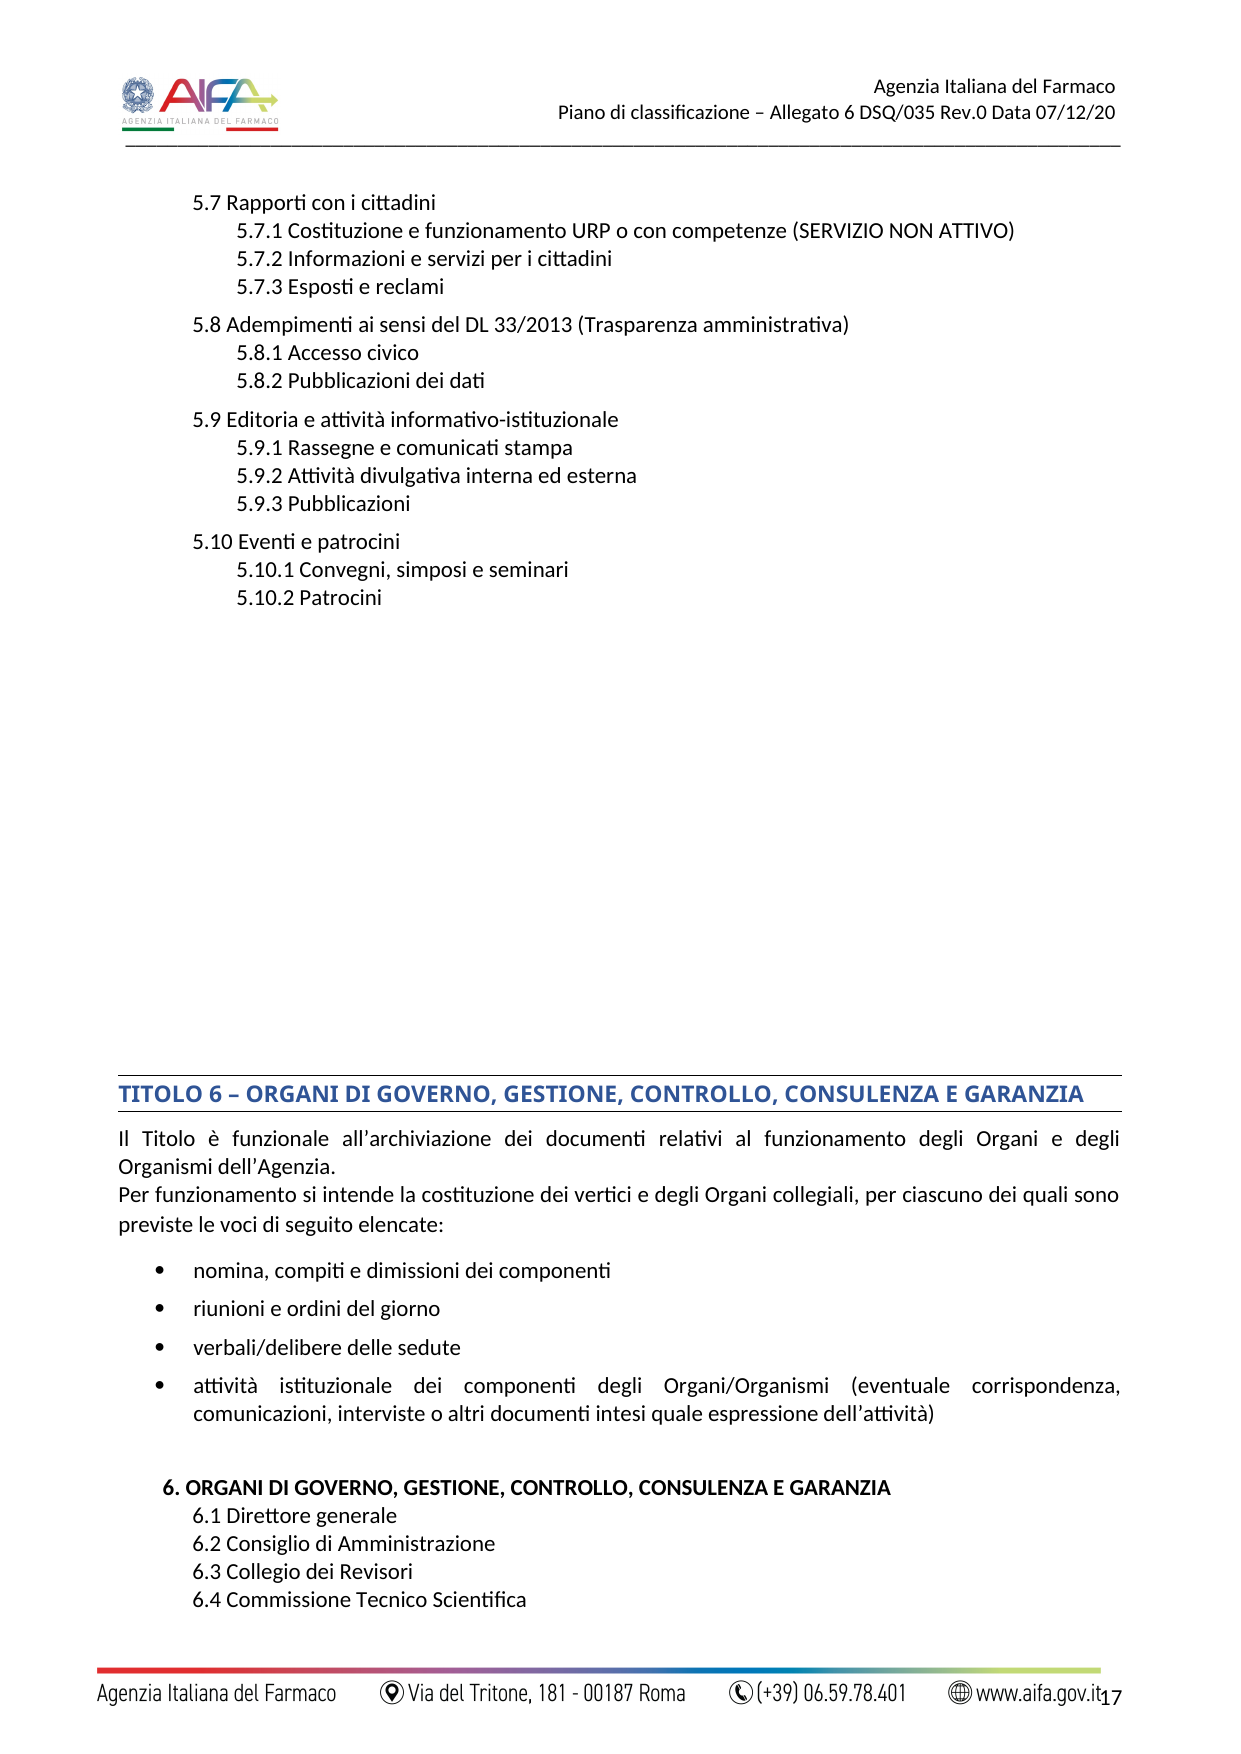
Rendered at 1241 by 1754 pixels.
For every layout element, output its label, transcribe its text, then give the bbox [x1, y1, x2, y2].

text Per funzionamento si intende la costituzione dei vertici e degli Organi collegiali, per ciascuno dei quali sono previste le voci di seguito elencate: [118, 1180, 1122, 1238]
text 5.7.3 Esposti e reclami [236, 272, 1122, 300]
text 5.9 Editoria e attività informativo-istituzionale [192, 405, 1122, 433]
text 5.10.1 Convegni, simposi e seminari [236, 555, 1122, 583]
text 5.7 Rapporti con i cittadini [192, 188, 1122, 216]
list attività istituzionale dei componenti degli Organi/Organismi (eventuale corrispondenza, comunicazioni, interviste o altri documenti intesi quale espressione dell’attività) [156, 1371, 1122, 1427]
text 5.10 Eventi e patrocini [192, 527, 1122, 555]
list nomina, compiti e dimissioni dei componenti [156, 1256, 1122, 1284]
text 5.9.1 Rassegne e comunicati stampa [236, 433, 1122, 461]
picture [0, 1635, 1219, 1754]
text 6.2 Consiglio di Amministrazione [192, 1529, 1122, 1557]
text 6.1 Direttore generale [192, 1501, 1122, 1529]
text 5.8.2 Pubblicazioni dei dati [236, 367, 1122, 394]
text 5.9.2 Attività divulgativa interna ed esterna [236, 461, 1122, 489]
text 6.3 Collegio dei Revisori [192, 1557, 1122, 1586]
text 5.9.3 Pubblicazioni [236, 489, 1122, 517]
picture [118, 73, 282, 135]
list verbali/delibere delle sedute [156, 1333, 1122, 1361]
subtitle TITOLO 6 – ORGANI DI GOVERNO, GESTIONE, CONTROLLO, CONSULENZA E GARANZIA [118, 1076, 1122, 1111]
text 5.8.1 Accesso civico [236, 338, 1122, 367]
text Il Titolo è funzionale all’archiviazione dei documenti relativi al funzionamento degli Organi e degli Organismi dell’Agenzia. [118, 1124, 1122, 1180]
text 5.10.2 Patrocini [236, 583, 1122, 611]
list riunioni e ordini del giorno [156, 1294, 1122, 1323]
text 5.7.1 Costituzione e funzionamento URP o con competenze (SERVIZIO NON ATTIVO) [236, 216, 1122, 244]
text 6. ORGANI DI GOVERNO, GESTIONE, CONTROLLO, CONSULENZA E GARANZIA [162, 1473, 1122, 1501]
text 5.8 Adempimenti ai sensi del DL 33/2013 (Trasparenza amministrativa) [192, 311, 1122, 338]
text 6.4 Commissione Tecnico Scientifica [192, 1586, 1122, 1613]
text 5.7.2 Informazioni e servizi per i cittadini [236, 244, 1122, 272]
